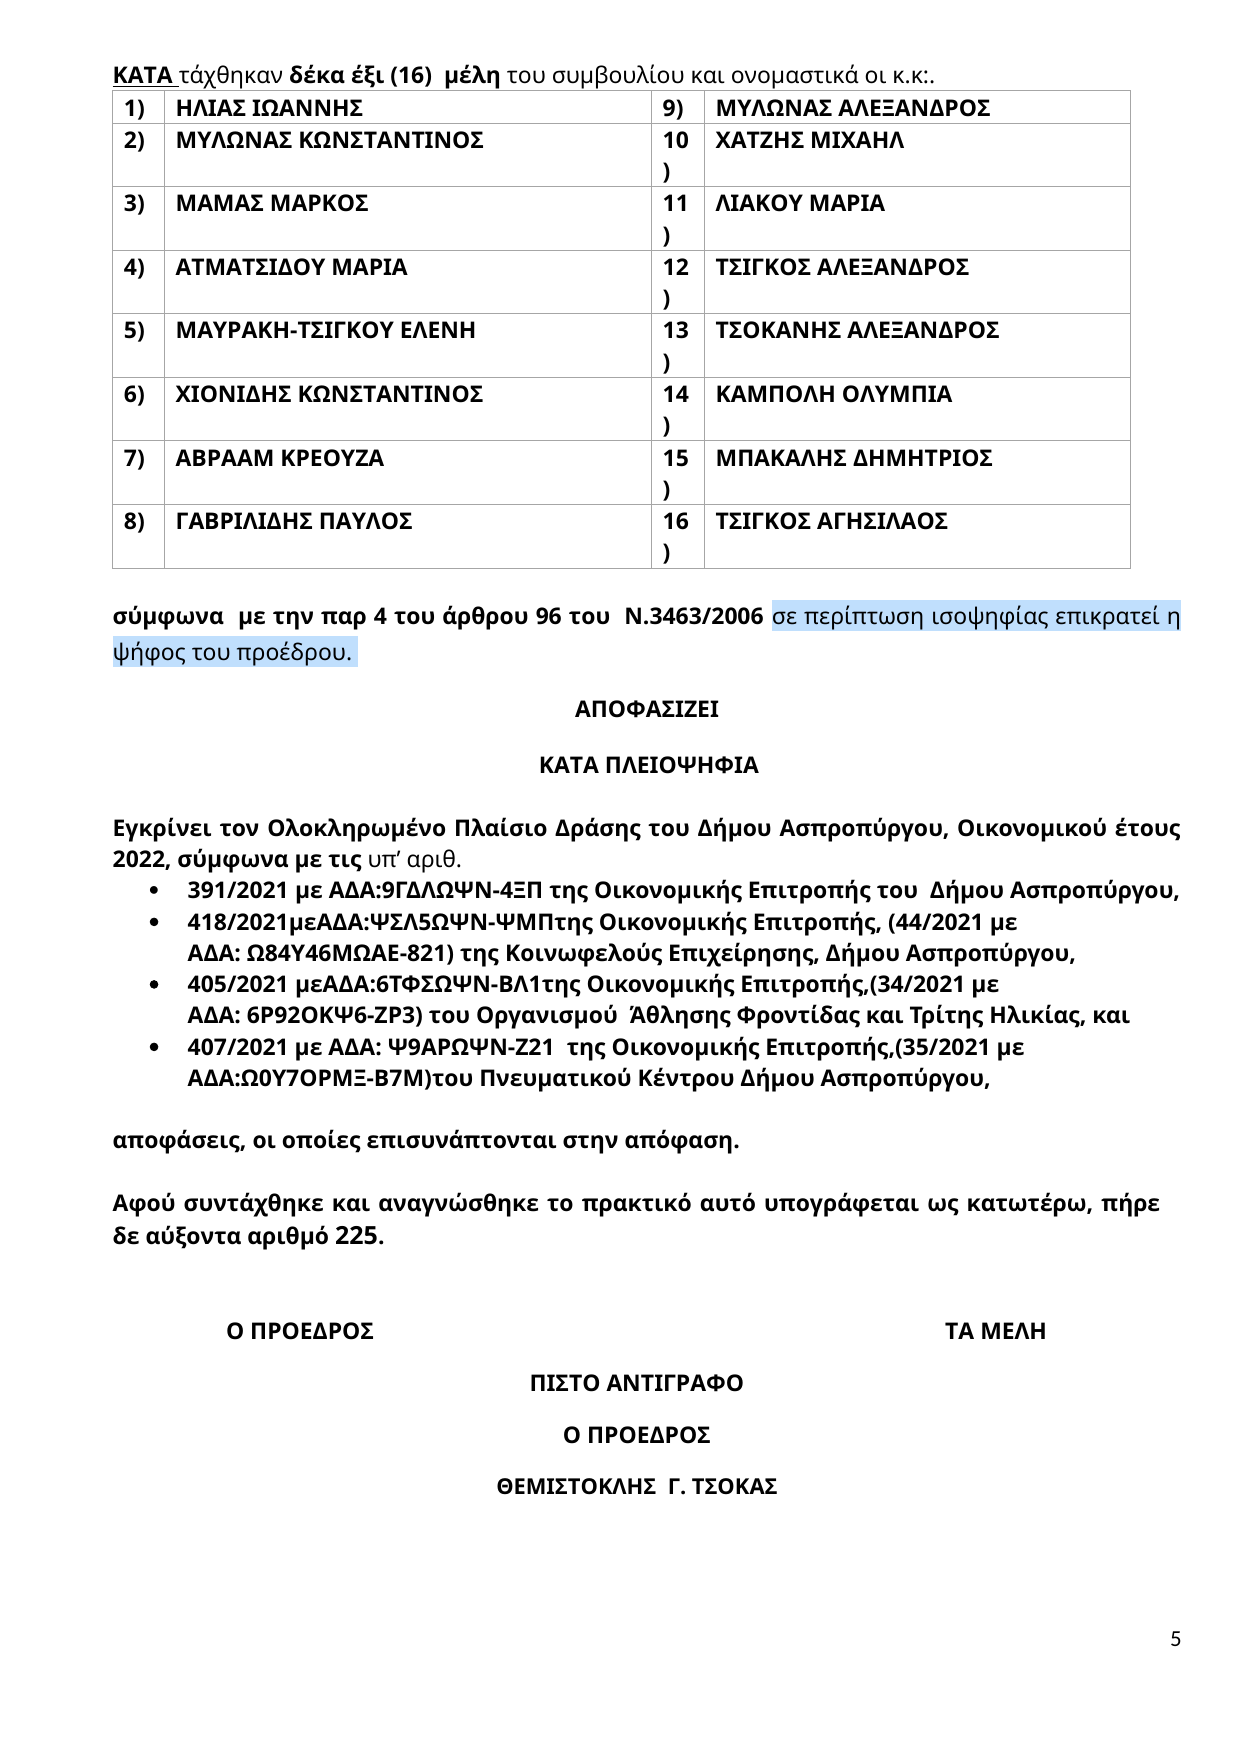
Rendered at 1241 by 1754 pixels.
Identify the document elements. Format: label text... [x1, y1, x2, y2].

list 391/2021 με ΑΔΑ:9ΓΔΛΩΨΝ-4ΞΠ της Οικονομικής Επιτροπής του Δήμου Ασπροπύργου, [150, 874, 1181, 906]
table_cell ΑΒΡΑΑΜ ΚΡΕΟΥΖΑ [165, 441, 651, 504]
table_cell 12) [652, 251, 704, 313]
table_cell ΚΑΜΠΟΛΗ ΟΛΥΜΠΙΑ [705, 378, 1130, 440]
text Αφού συντάχθηκε και αναγνώσθηκε το πρακτικό αυτό υπογράφεται ως κατωτέρω, πήρε δε αύξοντα αριθμό 225. [112, 1187, 1161, 1252]
text ΑΔΑ: Ω84Υ46ΜΩΑΕ-821) της Κοινωφελούς Επιχείρησης, Δήμου Ασπροπύργου, [187, 937, 1181, 968]
table_cell 7) [113, 441, 164, 504]
list 418/2021μεΑΔΑ:ΨΣΛ5ΩΨΝ-ΨΜΠτης Οικονομικής Επιτροπής, (44/2021 με [150, 906, 1181, 937]
text Ο ΠΡΟΕΔΡΟΣ [112, 1419, 1161, 1450]
table_cell 15) [652, 441, 704, 504]
text ΑΔΑ: 6Ρ92ΟΚΨ6-ΖΡ3) του Οργανισμού Άθλησης Φροντίδας και Τρίτης Ηλικίας, και [187, 999, 1181, 1031]
table_cell ΧΙΟΝΙΔΗΣ ΚΩΝΣΤΑΝΤΙΝΟΣ [165, 378, 651, 440]
table_cell 8) [113, 505, 164, 567]
table_cell ΜΑΥΡΑΚΗ-ΤΣΙΓΚΟΥ ΕΛΕΝΗ [165, 314, 651, 377]
text αποφάσεις, οι οποίες επισυνάπτονται στην απόφαση. [112, 1124, 1181, 1156]
table_cell 2) [113, 124, 164, 186]
text ΑΠΟΦΑΣΙΖΕΙ [112, 692, 1181, 724]
table_cell ΜΑΜΑΣ ΜΑΡΚΟΣ [165, 187, 651, 250]
table_cell ΜΠΑΚΑΛΗΣ ΔΗΜΗΤΡΙΟΣ [705, 441, 1130, 504]
table_cell 10) [652, 124, 704, 186]
text Εγκρίνει τον Ολοκληρωμένο Πλαίσιο Δράσης του Δήμου Ασπροπύργου, Οικονομικού έτους 2022, σύμφωνα με τις υπ’ αριθ. [112, 812, 1181, 874]
table_cell 13) [652, 314, 704, 377]
text ΠΙΣΤΟ ΑΝΤΙΓΡΑΦΟ [112, 1367, 1161, 1398]
table_cell ΤΣΙΓΚΟΣ ΑΛΕΞΑΝΔΡΟΣ [705, 251, 1130, 313]
table_header ΜΥΛΩΝΑΣ ΑΛΕΞΑΝΔΡΟΣ [705, 91, 1130, 123]
table_cell 6) [113, 378, 164, 440]
text σύμφωνα με την παρ 4 του άρθρου 96 του Ν.3463/2006 σε περίπτωση ισοψηφίας επικρατεί η ψήφος του προέδρου. [112, 600, 1181, 667]
table_cell ΧΑΤΖΗΣ ΜΙΧΑΗΛ [705, 124, 1130, 186]
table_cell ΓΑΒΡΙΛΙΔΗΣ ΠΑΥΛΟΣ [165, 505, 651, 567]
list 405/2021 μεΑΔΑ:6ΤΦΣΩΨΝ-ΒΛ1της Οικονομικής Επιτροπής,(34/2021 με [150, 968, 1181, 999]
text ΚΑΤΑ ΠΛΕΙΟΨΗΦΙΑ [112, 749, 1185, 781]
text Ο ΠΡΟΕΔΡΟΣ ΤΑ ΜΕΛΗ [112, 1314, 1161, 1346]
table_cell 16) [652, 505, 704, 567]
table_cell 11) [652, 187, 704, 250]
table_header ΗΛΙΑΣ ΙΩΑΝΝΗΣ [165, 91, 651, 123]
table_cell 3) [113, 187, 164, 250]
table_header 1) [113, 91, 164, 123]
table_cell ΑΤΜΑΤΣΙΔΟΥ ΜΑΡΙΑ [165, 251, 651, 313]
text ΚΑΤΑ τάχθηκαν δέκα έξι (16) μέλη του συμβουλίου και ονομαστικά οι κ.κ:. [112, 59, 1181, 90]
text ΘΕΜΙΣΤΟΚΛΗΣ Γ. ΤΣΟΚΑΣ [112, 1471, 1161, 1501]
table_cell ΤΣΙΓΚΟΣ ΑΓΗΣΙΛΑΟΣ [705, 505, 1130, 567]
table_cell ΜΥΛΩΝΑΣ ΚΩΝΣΤΑΝΤΙΝΟΣ [165, 124, 651, 186]
list 407/2021 με ΑΔΑ: Ψ9ΑΡΩΨΝ-Ζ21 της Οικονομικής Επιτροπής,(35/2021 με [150, 1031, 1220, 1062]
text ΑΔΑ:Ω0Υ7ΟΡΜΞ-Β7Μ)του Πνευματικού Κέντρου Δήμου Ασπροπύργου, [187, 1062, 1220, 1093]
table_cell 4) [113, 251, 164, 313]
table_header 9) [652, 91, 704, 123]
table_cell ΤΣΟΚΑΝΗΣ ΑΛΕΞΑΝΔΡΟΣ [705, 314, 1130, 377]
table_cell 14) [652, 378, 704, 440]
table_cell 5) [113, 314, 164, 377]
table_cell ΛΙΑΚΟΥ ΜΑΡΙΑ [705, 187, 1130, 250]
